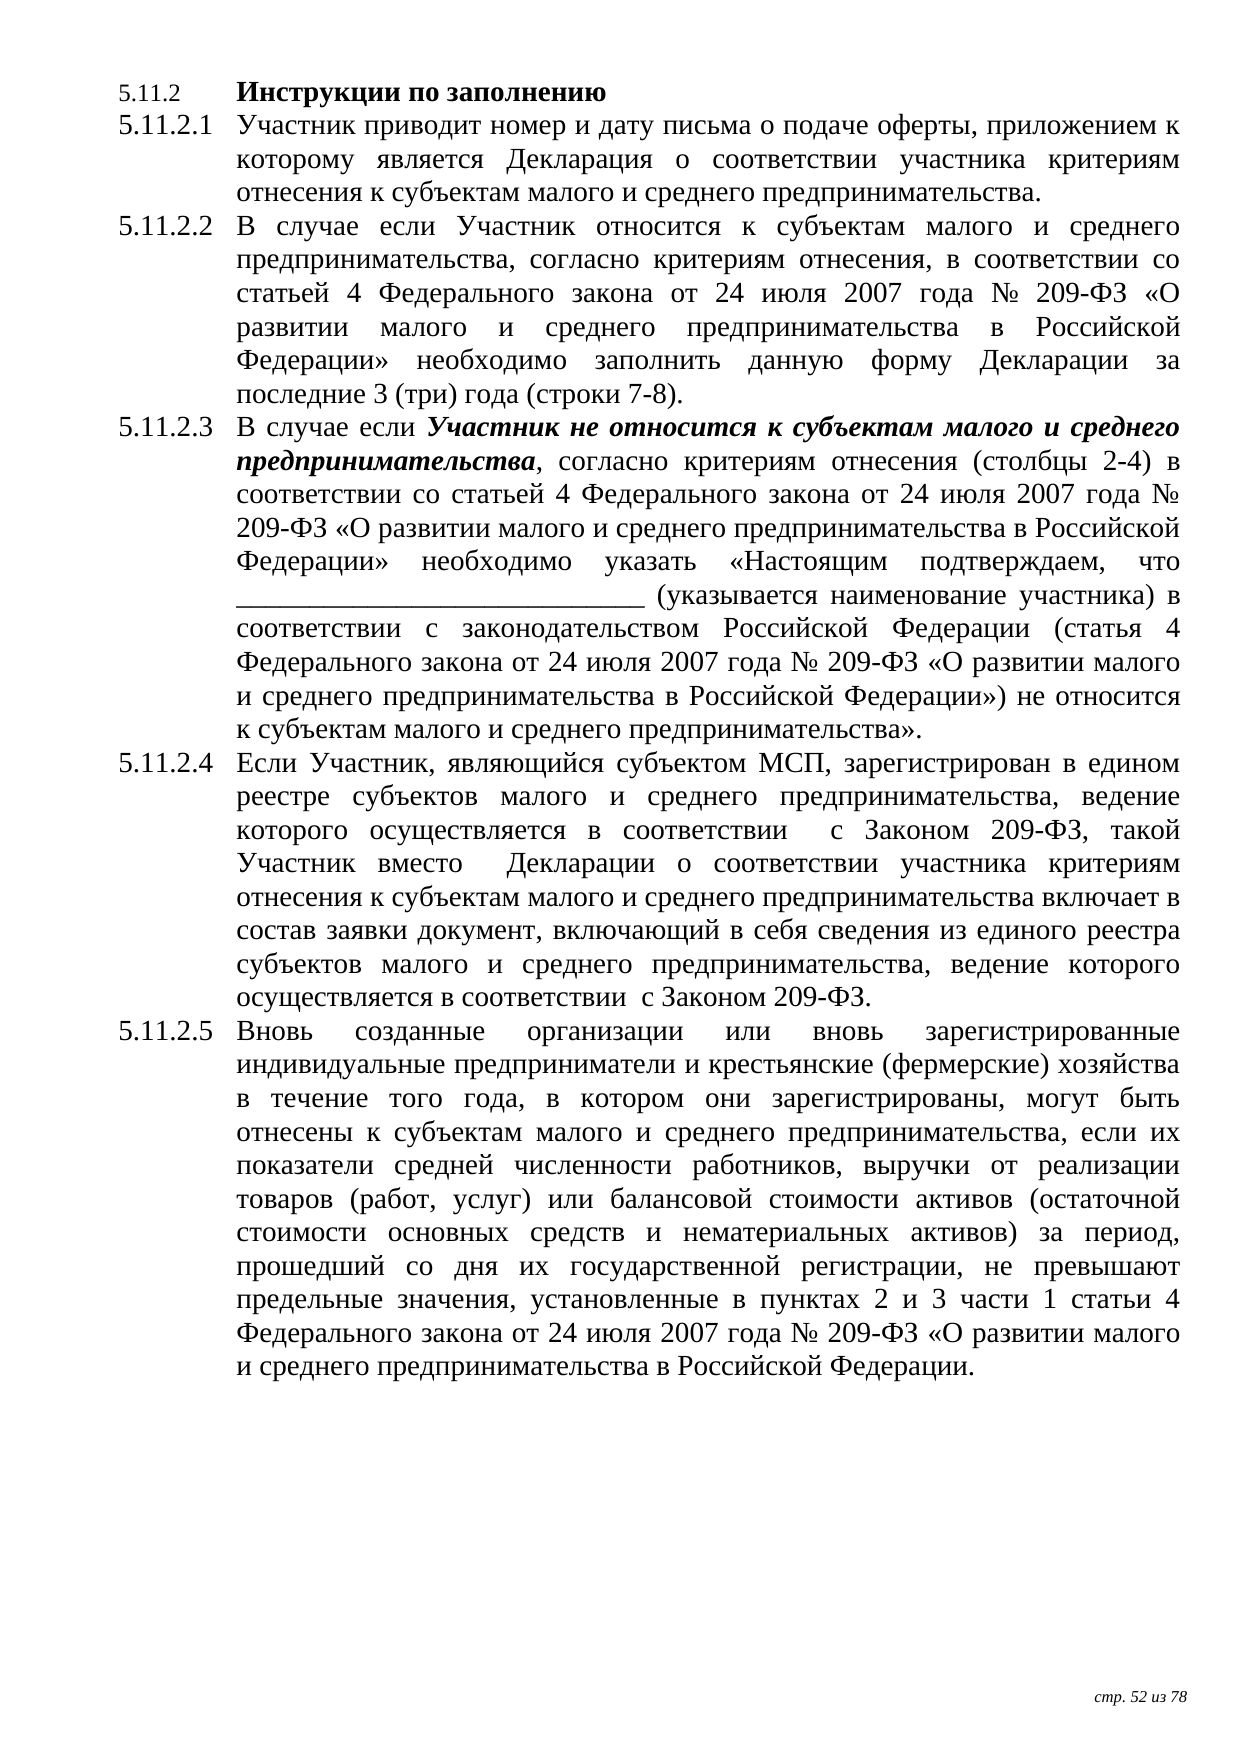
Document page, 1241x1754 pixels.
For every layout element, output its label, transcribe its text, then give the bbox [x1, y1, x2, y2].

text Вновь созданные организации или вновь зарегистрированные индивидуальные предприниматели и крестьянские (фермерские) хозяйства в течение того года, в котором они зарегистрированы, могут быть отнесены к субъектам малого и среднего предпринимательства, если их показатели средней численности работников, выручки от реализации товаров (работ, услуг) или балансовой стоимости активов (остаточной стоимости основных средств и нематериальных активов) за период, прошедший со дня их государственной регистрации, не превышают предельные значения, установленные в пунктах 2 и 3 части 1 статьи 4 Федерального закона от 24 июля 2007 года № 209-ФЗ «О развитии малого и среднего предпринимательства в Российской Федерации. [118, 1013, 1181, 1382]
list Инструкции по заполнению [118, 74, 1181, 107]
text Если Участник, являющийся субъектом МСП, зарегистрирован в едином реестре субъектов малого и среднего предпринимательства, ведение которого осуществляется в соответствии с Законом 209-ФЗ, такой Участник вместо Декларации о соответствии участника критериям отнесения к субъектам малого и среднего предпринимательства включает в состав заявки документ, включающий в себя сведения из единого реестра субъектов малого и среднего предпринимательства, ведение которого осуществляется в соответствии с Законом 209-ФЗ. [118, 745, 1181, 1013]
text Участник приводит номер и дату письма о подаче оферты, приложением к которому является Декларация о соответствии участника критериям отнесения к субъектам малого и среднего предпринимательства. [118, 107, 1181, 208]
list В случае если Участник не относится к субъектам малого и среднего предпринимательства, согласно критериям отнесения (столбцы 2-4) в соответствии со статьей 4 Федерального закона от 24 июля 2007 года № 209-ФЗ «О развитии малого и среднего предпринимательства в Российской Федерации» необходимо указать «Настоящим подтверждаем, что ____________________________ (указывается наименование участника) в соответствии с законодательством Российской Федерации (статья 4 Федерального закона от 24 июля 2007 года № 209-ФЗ «О развитии малого и среднего предпринимательства в Российской Федерации») не относится к субъектам малого и среднего предпринимательства». [118, 409, 1181, 745]
list В случае если Участник относится к субъектам малого и среднего предпринимательства, согласно критериям отнесения, в соответствии со статьей 4 Федерального закона от 24 июля 2007 года № 209-ФЗ «О развитии малого и среднего предпринимательства в Российской Федерации» необходимо заполнить данную форму Декларации за последние 3 (три) года (строки 7-8). [118, 208, 1181, 409]
